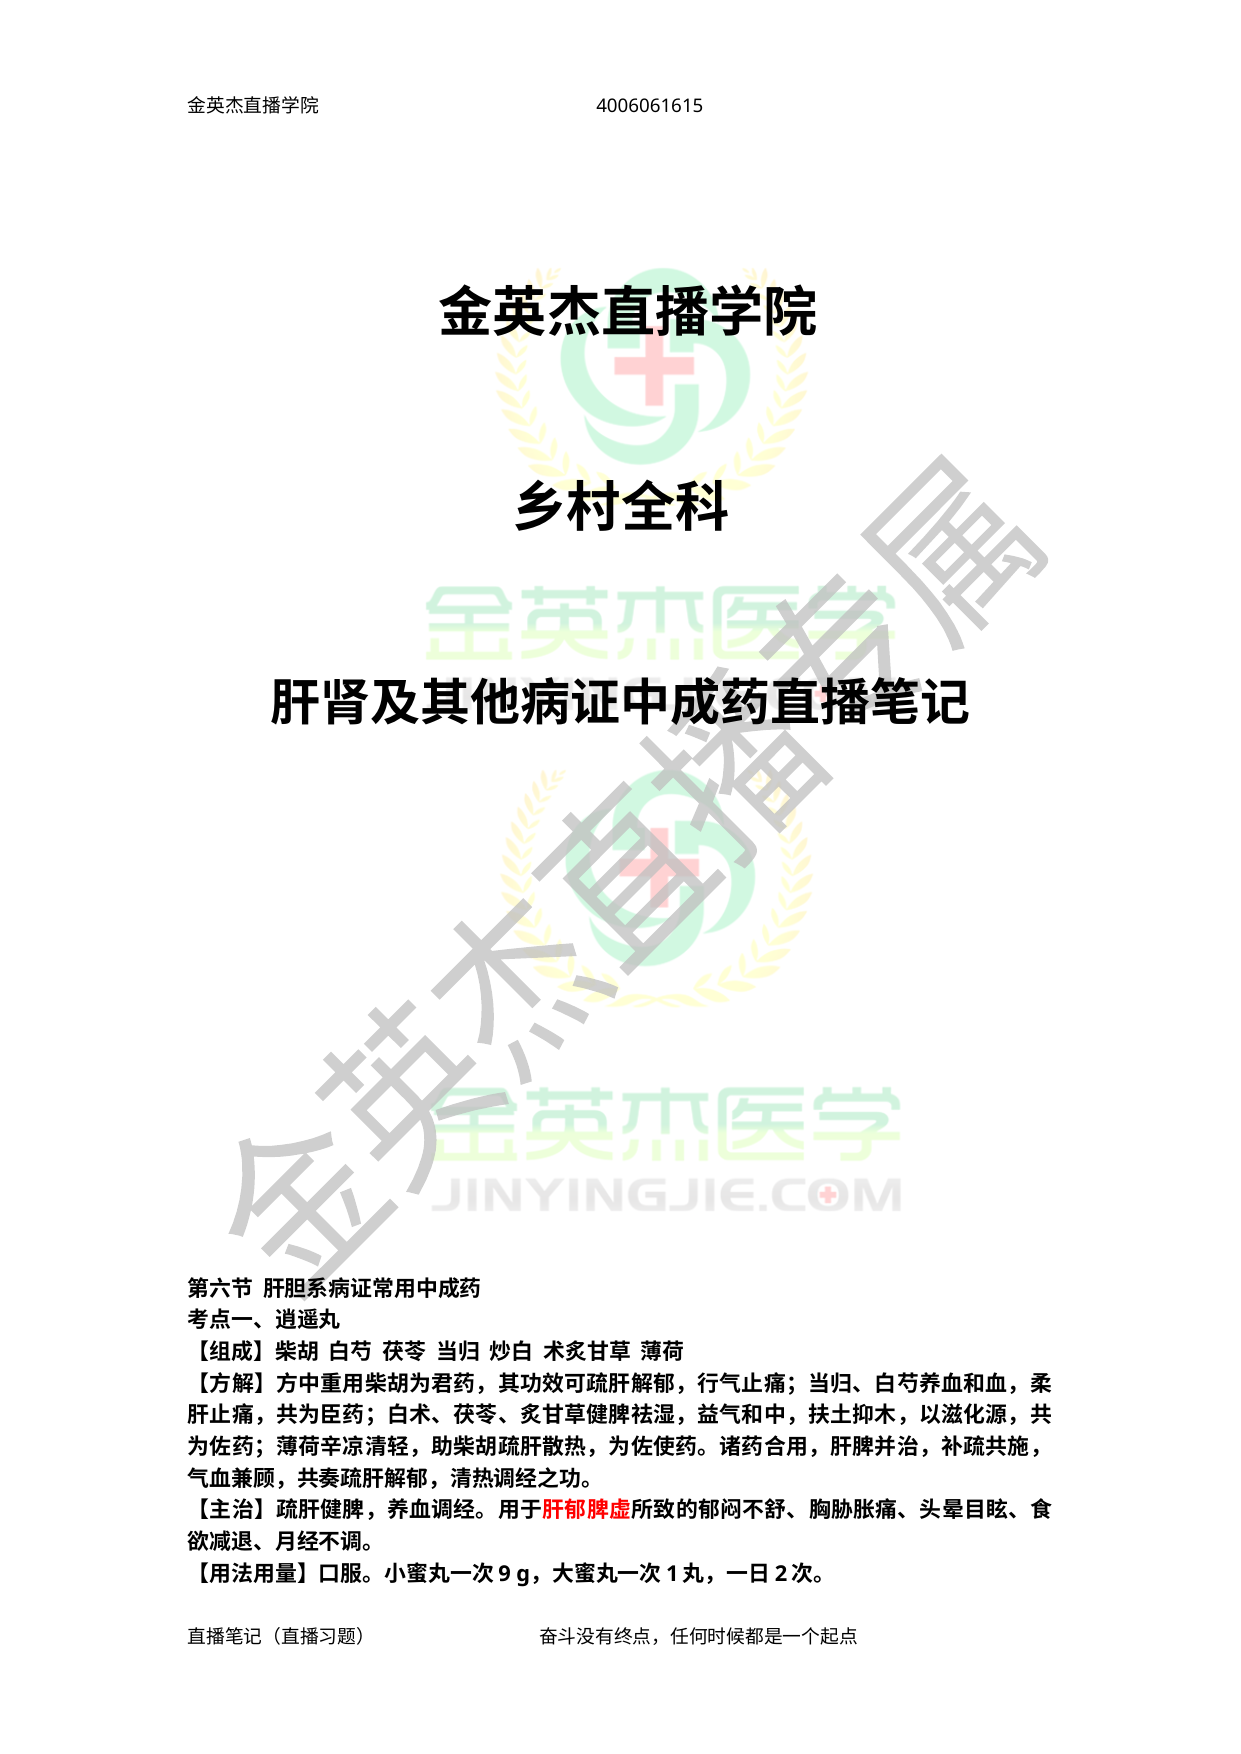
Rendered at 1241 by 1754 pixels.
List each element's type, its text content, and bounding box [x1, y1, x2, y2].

text 【组成】柴胡 白芍 茯苓 当归 炒白 术炙甘草 薄荷 [187, 1334, 1053, 1366]
text 考点一、逍遥丸 [187, 1302, 1053, 1334]
text 金英杰直播学院 [384, 259, 1053, 357]
text 【主治】疏肝健脾，养血调经。用于肝郁脾虚所致的郁闷不舒、胸胁胀痛、头晕目眩、食欲减退、月经不调。 [187, 1492, 1053, 1556]
text 【方解】方中重用柴胡为君药，其功效可疏肝解郁，行气止痛；当归、白芍养血和血，柔肝止痛，共为臣药；白术、茯苓、炙甘草健脾祛湿，益气和中，扶土抑木，以滋化源，共为佐药；薄荷辛凉清轻，助柴胡疏肝散热，为佐使药。诸药合用，肝脾并治，补疏共施，气血兼顾，共奏疏肝解郁，清热调经之功。 [187, 1366, 1053, 1492]
text 乡村全科 [187, 454, 1053, 552]
text 第六节 肝胆系病证常用中成药 [187, 1271, 1053, 1302]
text 肝肾及其他病证中成药直播笔记 [187, 649, 1053, 747]
text 【用法用量】口服。小蜜丸一次9 g，大蜜丸一次1丸，一日2次。 [187, 1556, 1053, 1587]
